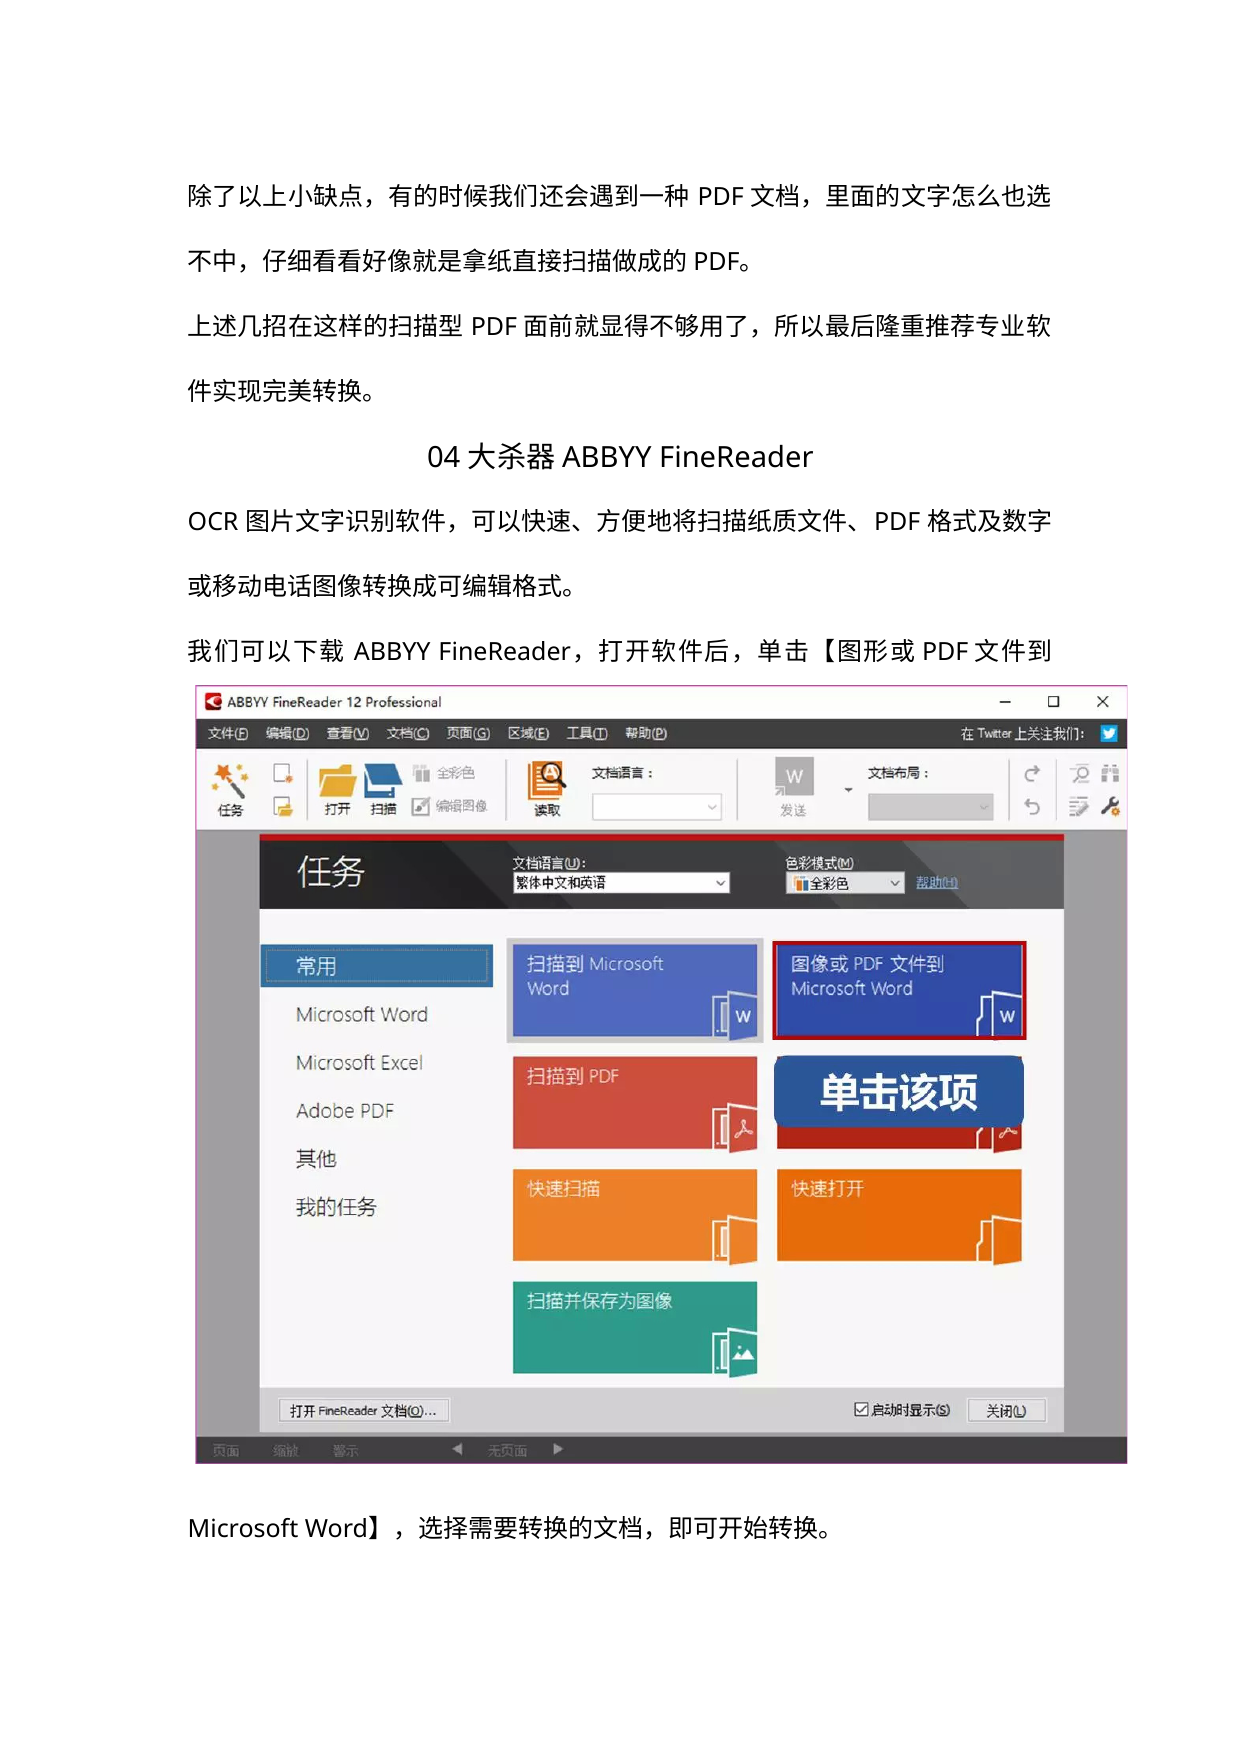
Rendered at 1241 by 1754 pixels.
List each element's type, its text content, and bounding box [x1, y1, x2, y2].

text 04 大杀器 ABBYY FineReader [187, 422, 1053, 487]
picture [195, 685, 1128, 1464]
text OCR 图片文字识别软件，可以快速、方便地将扫描纸质文件、PDF 格式及数字或移动电话图像转换成可编辑格式。 [187, 487, 1053, 617]
text 除了以上小缺点，有的时候我们还会遇到一种 PDF 文档，里面的文字怎么也选不中，仔细看看好像就是拿纸直接扫描做成的 PDF。 [187, 162, 1053, 292]
text 上述几招在这样的扫描型 PDF 面前就显得不够用了，所以最后隆重推荐专业软件实现完美转换。 [187, 292, 1053, 422]
